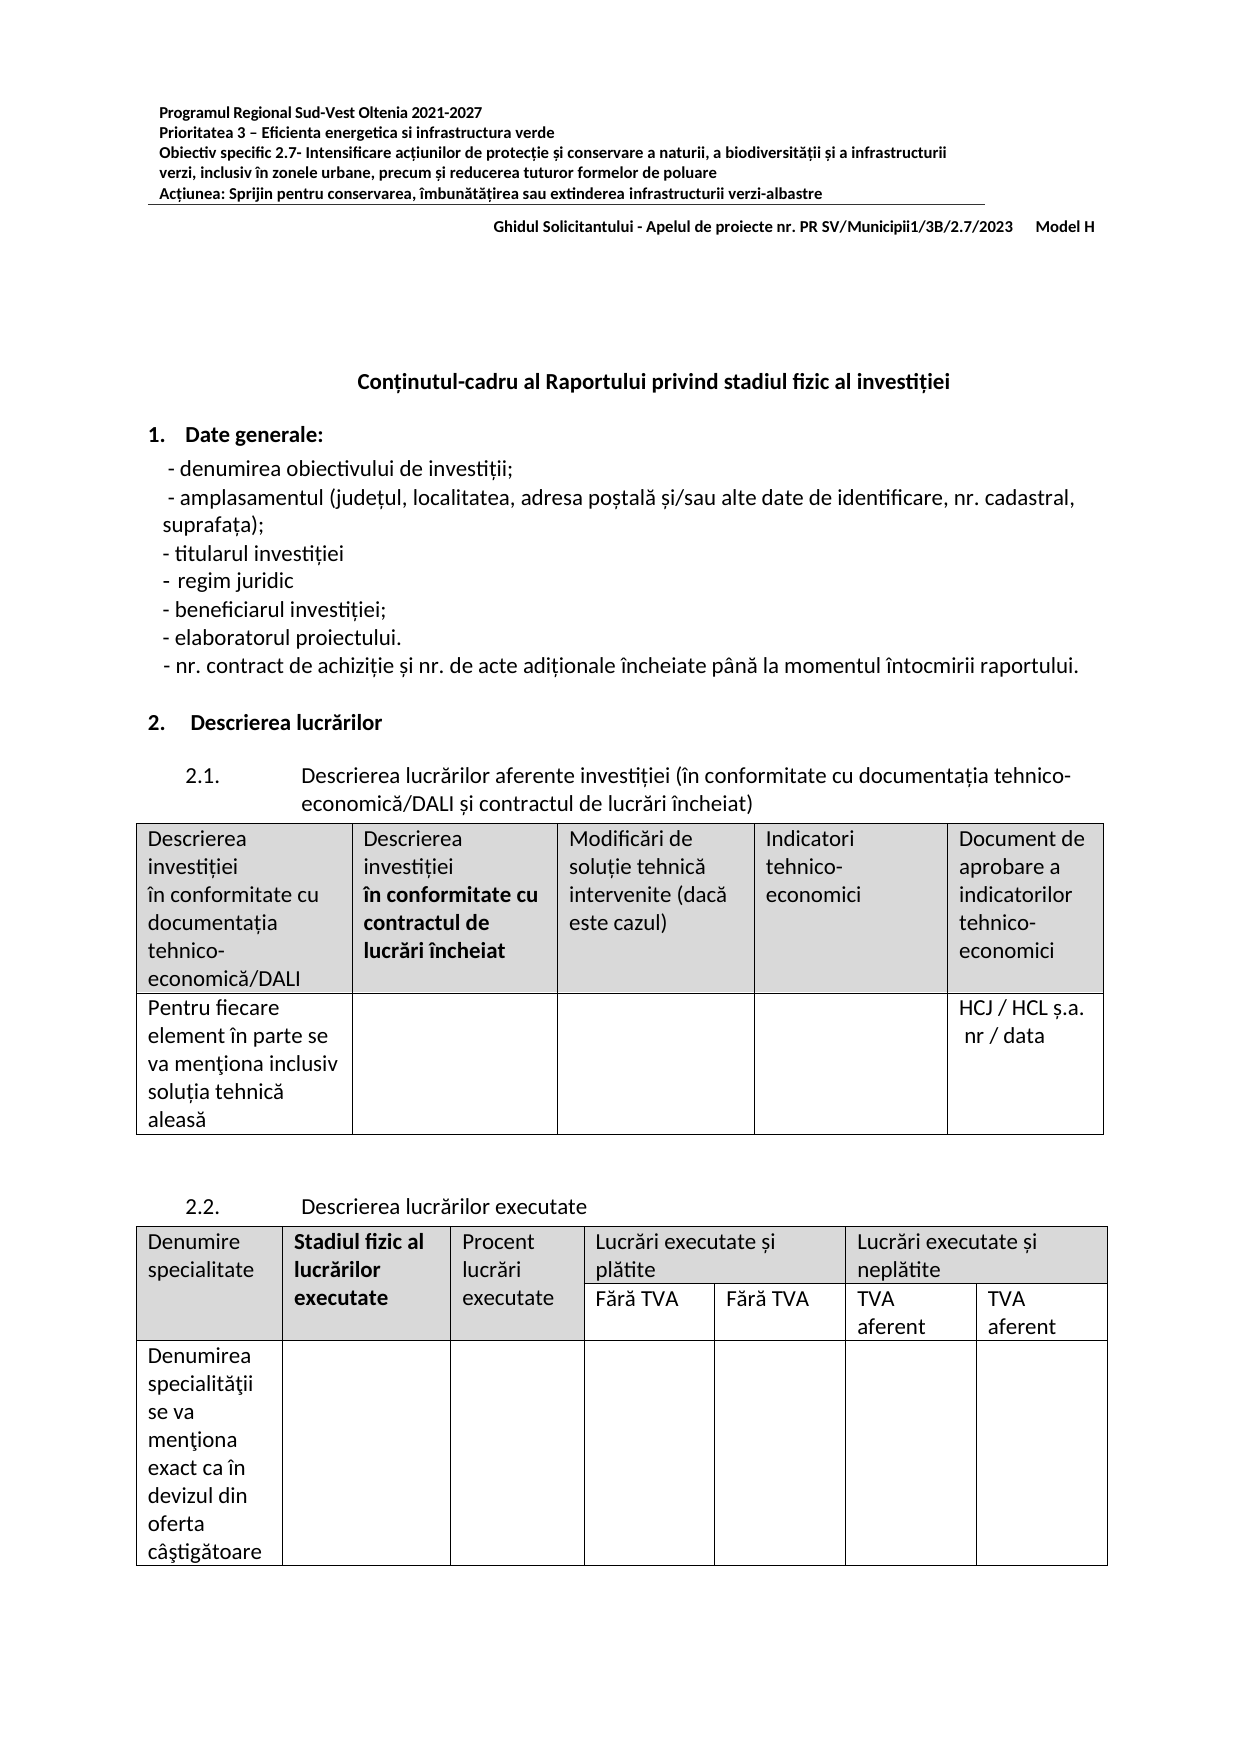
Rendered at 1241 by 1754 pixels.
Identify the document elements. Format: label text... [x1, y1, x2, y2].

subtitle regim juridic [162, 567, 1122, 595]
subtitle Descrierea lucrărilor [148, 708, 1122, 736]
subtitle Conţinutul-cadru al Raportului privind stadiul fizic al investiţiei [185, 367, 1122, 395]
subtitle - denumirea obiectivului de investiţii; - amplasamentul (judeţul, localitatea, adresa poştală şi/sau alte date de identificare, nr. cadastral, suprafaţa); - titularul investiţiei [162, 454, 1122, 567]
table_cell Fără TVA [585, 1284, 714, 1340]
table_cell [755, 994, 947, 1133]
subtitle Descrierea lucrărilor aferente investiţiei (în conformitate cu documentaţia tehnico-economică/DALI şi contractul de lucrări încheiat) [185, 761, 1122, 817]
table_cell TVA aferent [846, 1284, 976, 1340]
table_header Stadiul fizic al lucrărilor executate [283, 1227, 450, 1340]
table_cell [353, 994, 557, 1133]
table_header Descrierea investiţiei în conformitate cu contractul de lucrări încheiat [353, 824, 557, 992]
table_cell [558, 994, 754, 1133]
table_cell [283, 1341, 450, 1565]
table_cell Fără TVA [715, 1284, 845, 1340]
table_header Descrierea investiţiei în conformitate cu documentaţia tehnico-economică/DALI [137, 824, 352, 992]
subtitle - beneficiarul investiţiei; - elaboratorul proiectului. [162, 595, 1122, 651]
table_header Modificări de soluţie tehnică intervenite (dacă este cazul) [558, 824, 754, 992]
table_cell Denumirea specialităţii se va menţiona exact ca în devizul din oferta câştigătoare [137, 1341, 282, 1565]
table_cell Pentru fiecare element în parte se va menţiona inclusiv soluţia tehnică aleasă [137, 994, 352, 1133]
table_cell [585, 1341, 714, 1565]
table_cell [846, 1341, 976, 1565]
text - nr. contract de achiziţie şi nr. de acte adiţionale încheiate până la momentul întocmirii raportului. [148, 651, 1122, 679]
table_header Indicatori tehnico-economici [755, 824, 947, 992]
table_header Document de aprobare a indicatorilor tehnico-economici [948, 824, 1103, 992]
table_header Procent lucrări executate [451, 1227, 584, 1340]
table_header Denumire specialitate [137, 1227, 282, 1340]
subtitle Descrierea lucrărilor executate [185, 1192, 1122, 1220]
table_cell HCJ / HCL ş.a. nr / data [948, 994, 1103, 1133]
table_header Lucrări executate şi neplătite [846, 1227, 1107, 1283]
table_cell [977, 1341, 1107, 1565]
table_cell TVA aferent [977, 1284, 1107, 1340]
table_header Lucrări executate şi plătite [585, 1227, 845, 1283]
table_cell [451, 1341, 584, 1565]
subtitle Date generale: [148, 420, 1122, 448]
table_cell [715, 1341, 845, 1565]
